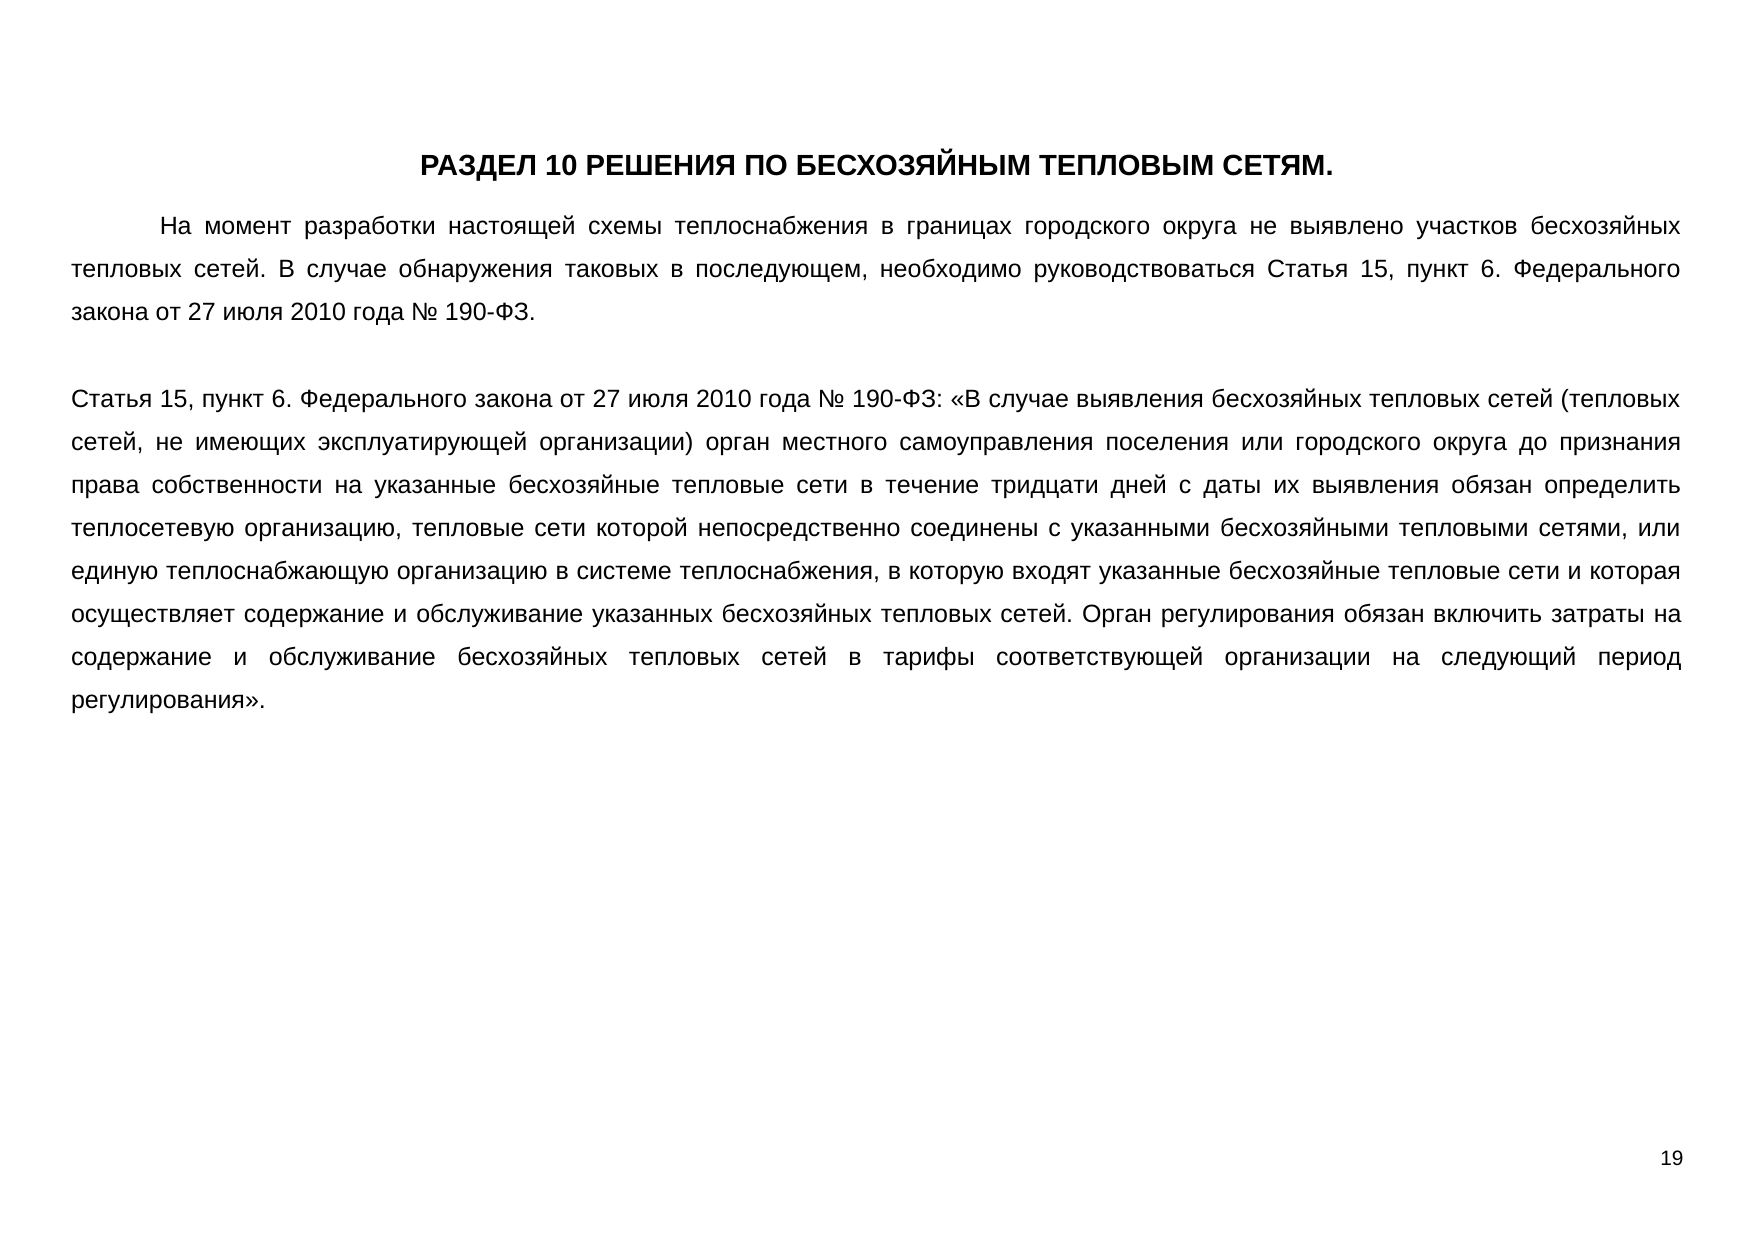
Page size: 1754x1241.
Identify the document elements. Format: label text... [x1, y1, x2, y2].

text На момент разработки настоящей схемы теплоснабжения в границах городского округа не выявлено участков бесхозяйных тепловых сетей. В случае обнаружения таковых в последующем, необходимо руководствоваться Статья 15, пункт 6. Федерального закона от 27 июля 2010 года № 190-ФЗ. [71, 211, 1683, 326]
text раздел 10 Решения по бесхозяйным тепловым сетям. [71, 148, 1683, 182]
text Статья 15, пункт 6. Федерального закона от 27 июля 2010 года № 190-ФЗ: «В случае выявления бесхозяйных тепловых сетей (тепловых сетей, не имеющих эксплуатирующей организации) орган местного самоуправления поселения или городского округа до признания права собственности на указанные бесхозяйные тепловые сети в течение тридцати дней с даты их выявления обязан определить теплосетевую организацию, тепловые сети которой непосредственно соединены с указанными бесхозяйными тепловыми сетями, или единую теплоснабжающую организацию в системе теплоснабжения, в которую входят указанные бесхозяйные тепловые сети и которая осуществляет содержание и обслуживание указанных бесхозяйных тепловых сетей. Орган регулирования обязан включить затраты на содержание и обслуживание бесхозяйных тепловых сетей в тарифы соответствующей организации на следующий период регулирования». [71, 384, 1683, 714]
